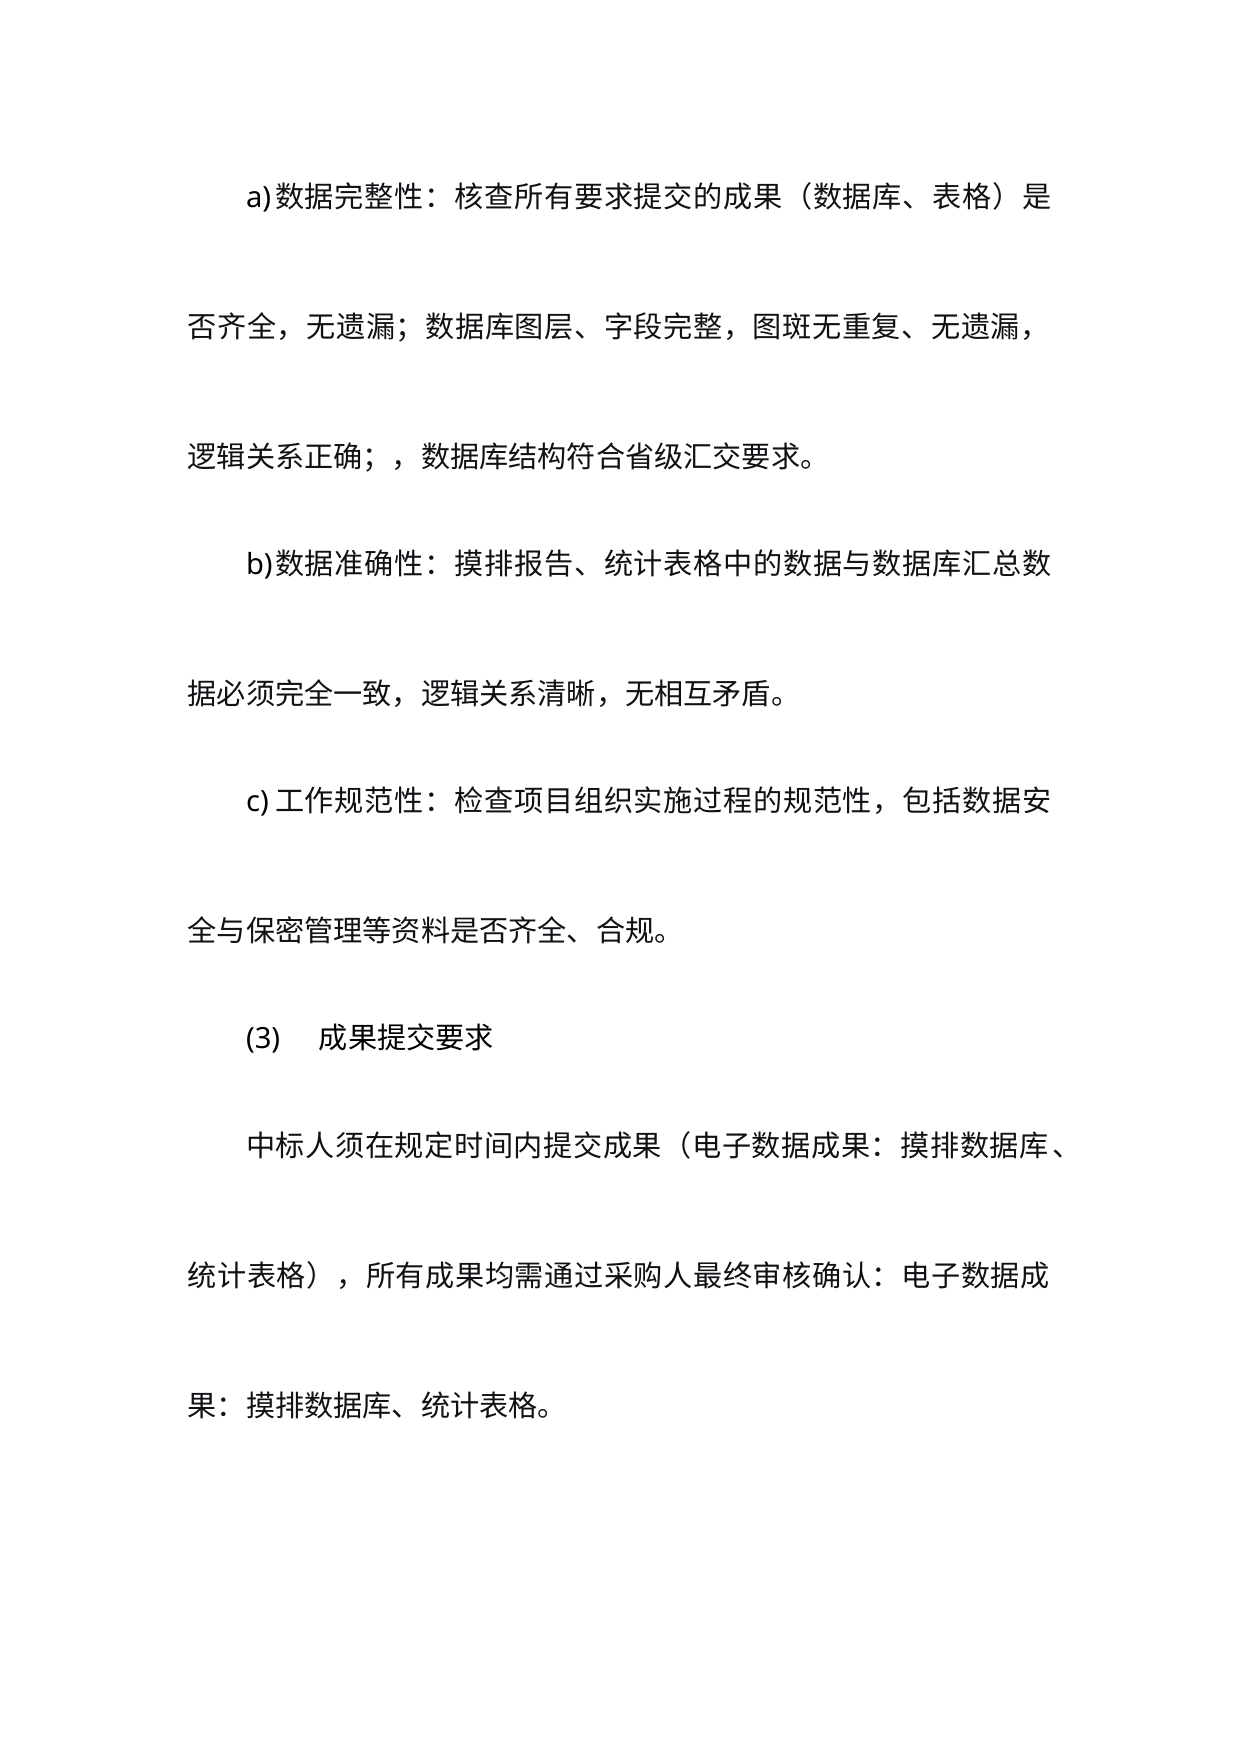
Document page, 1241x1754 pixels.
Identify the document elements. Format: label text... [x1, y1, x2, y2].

list 数据完整性：核查所有要求提交的成果（数据库、表格）是否齐全，无遗漏；数据库图层、字段完整，图斑无重复、无遗漏，逻辑关系正确；，数据库结构符合省级汇交要求。 [187, 162, 1053, 487]
list 工作规范性：检查项目组织实施过程的规范性，包括数据安全与保密管理等资料是否齐全、合规。 [187, 767, 1053, 962]
text 中标人须在规定时间内提交成果（电子数据成果：摸排数据库、统计表格），所有成果均需通过采购人最终审核确认：电子数据成果：摸排数据库、统计表格。 [187, 1111, 1053, 1436]
list 成果提交要求 [187, 1004, 1053, 1069]
list 数据准确性：摸排报告、统计表格中的数据与数据库汇总数据必须完全一致，逻辑关系清晰，无相互矛盾。 [187, 529, 1053, 724]
